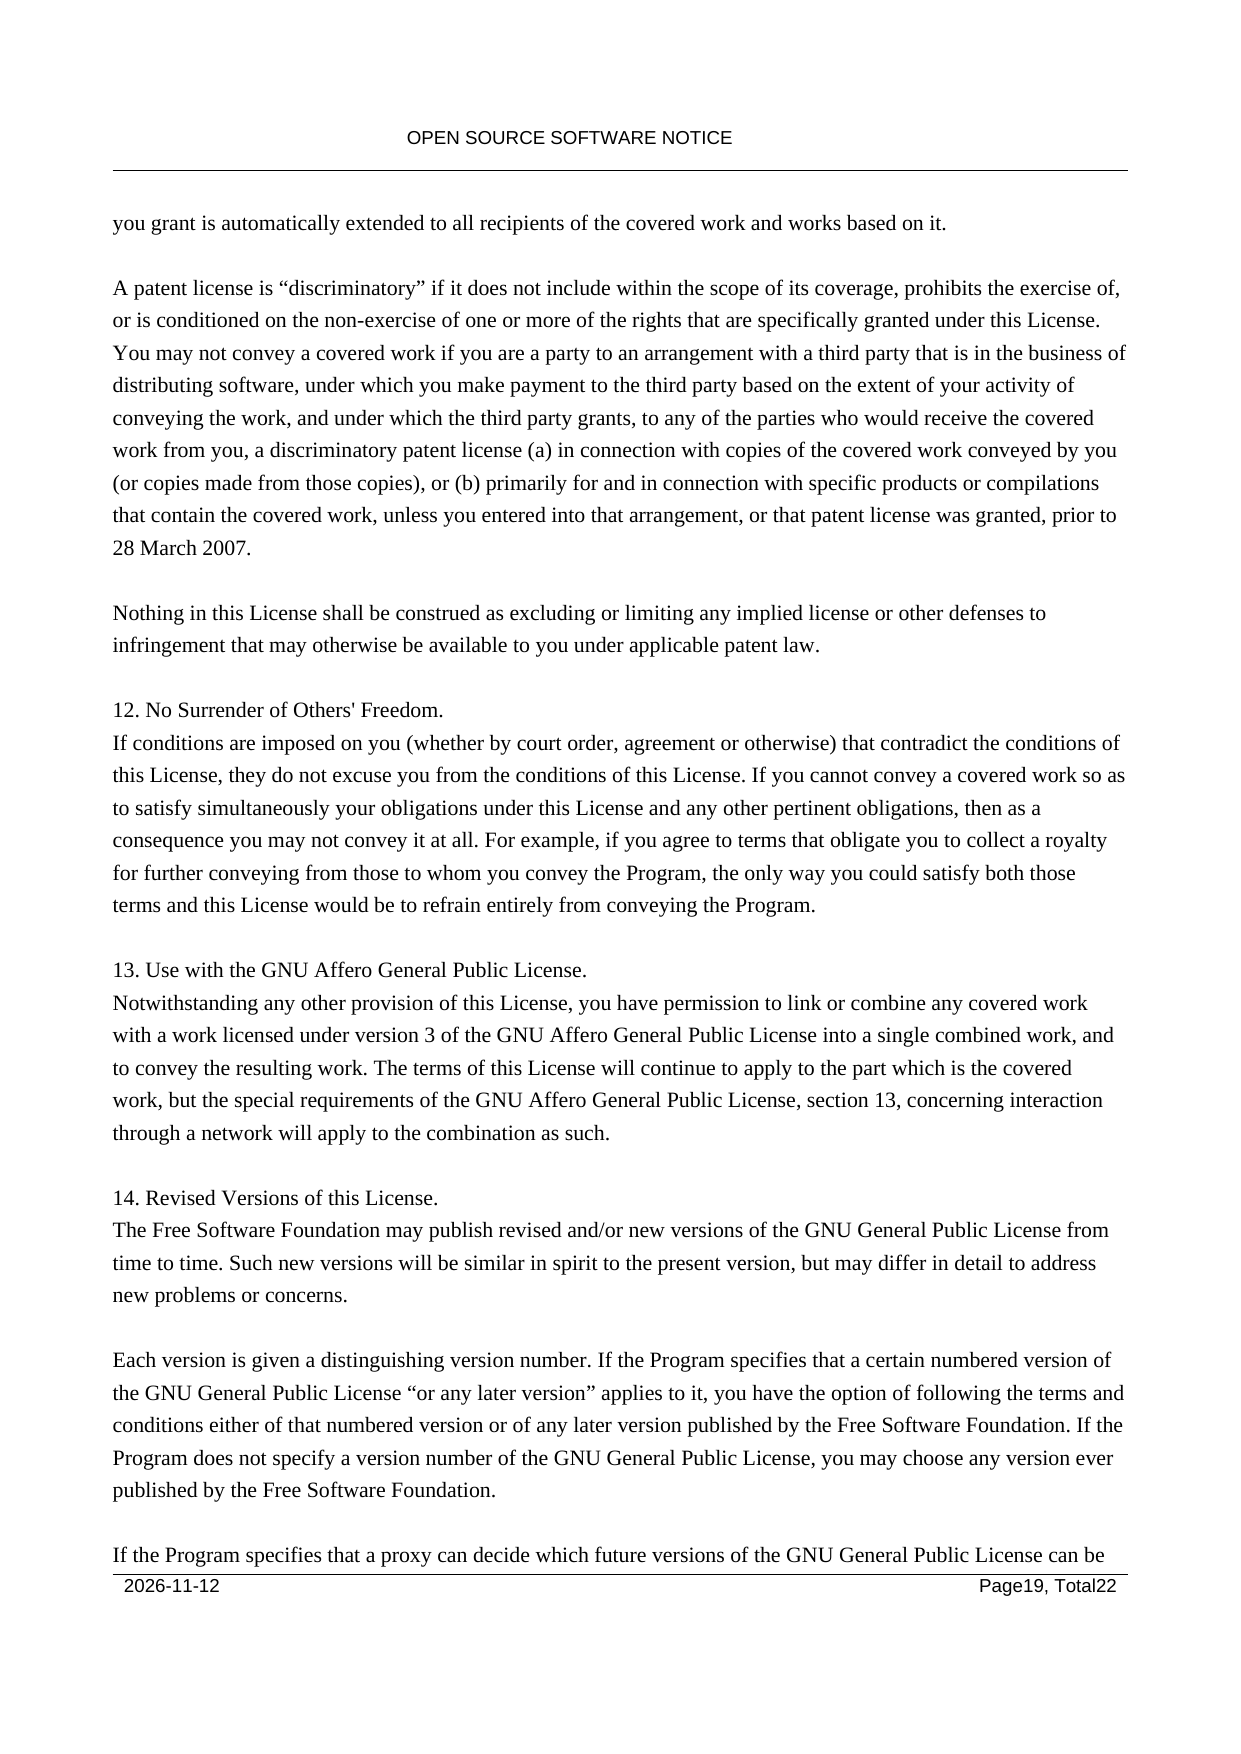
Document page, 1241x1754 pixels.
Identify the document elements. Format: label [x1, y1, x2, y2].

text [112, 206, 1128, 1571]
